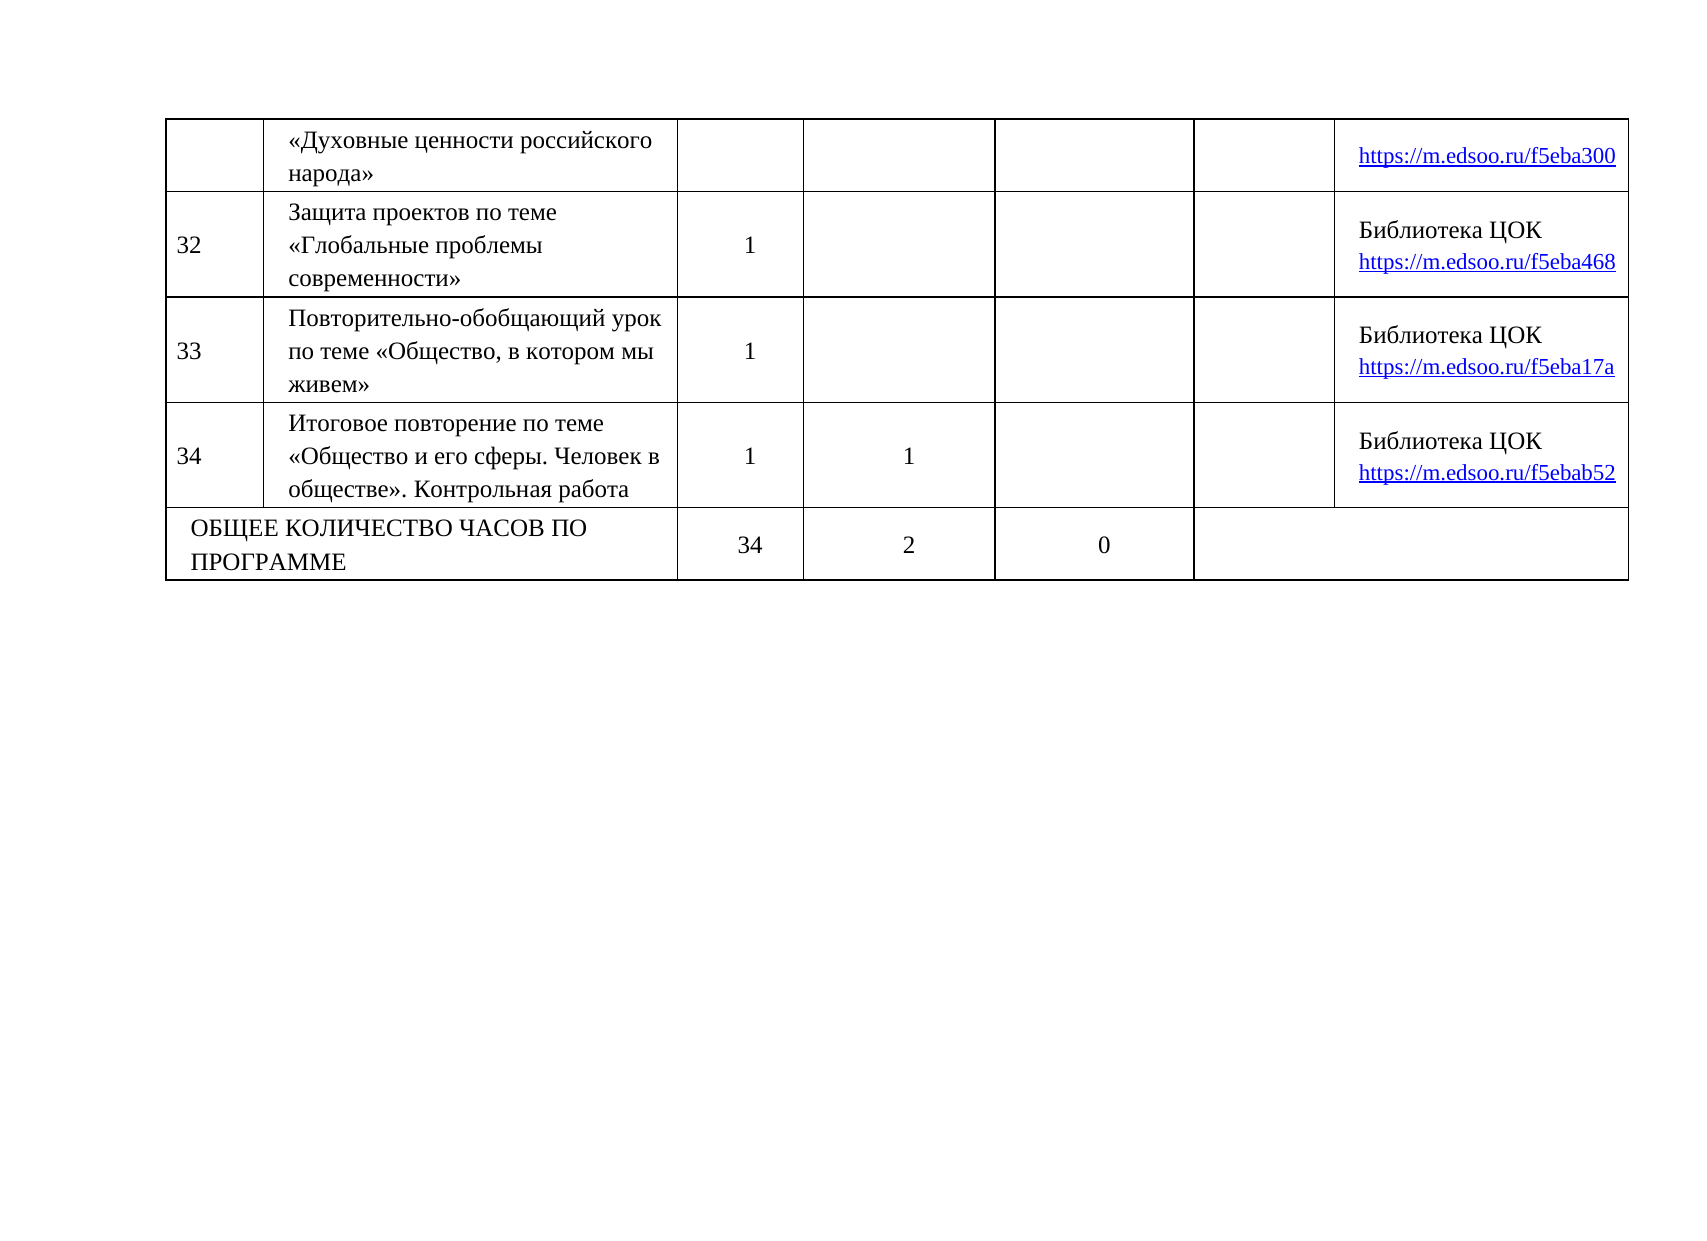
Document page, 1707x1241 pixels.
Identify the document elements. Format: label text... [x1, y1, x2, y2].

table_cell 1 [678, 120, 803, 191]
table_cell Библиотека ЦОК https://m.edsoo.ru/f5eba17a [1335, 298, 1628, 401]
table_cell 1 [678, 403, 803, 507]
table_cell [996, 298, 1193, 401]
table_cell [1195, 508, 1628, 579]
table_cell Библиотека ЦОК https://m.edsoo.ru/f5eba468 [1335, 192, 1628, 296]
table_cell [1335, 120, 1628, 191]
table_cell Повторительно-обобщающий урок по теме «Общество, в котором мы живем» [264, 298, 677, 401]
table_cell [804, 120, 994, 191]
table_cell 2 [804, 508, 994, 579]
table_cell 34 [167, 403, 263, 507]
table_cell [1195, 192, 1334, 296]
table_cell Итоговое повторение по теме «Общество и его сферы. Человек в обществе». Контрольная работа [264, 403, 677, 507]
table_cell [996, 120, 1193, 191]
table_cell 0 [996, 508, 1193, 579]
table_cell 34 [678, 508, 803, 579]
table_cell [1195, 403, 1334, 507]
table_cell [264, 120, 677, 191]
table_cell 33 [167, 298, 263, 401]
table_cell ОБЩЕЕ КОЛИЧЕСТВО ЧАСОВ ПО ПРОГРАММЕ [167, 508, 677, 579]
table_cell [804, 298, 994, 401]
table_cell [996, 403, 1193, 507]
table_cell 1 [678, 298, 803, 401]
table_cell 1 [678, 192, 803, 296]
table_cell [1195, 298, 1334, 401]
table_cell 31 [167, 120, 263, 191]
table_cell 1 [804, 403, 994, 507]
table_cell [1195, 120, 1334, 191]
table_cell [804, 192, 994, 296]
table_cell [996, 192, 1193, 296]
table_cell Библиотека ЦОК https://m.edsoo.ru/f5ebab52 [1335, 403, 1628, 507]
table_cell 32 [167, 192, 263, 296]
table_cell Защита проектов по теме «Глобальные проблемы современности» [264, 192, 677, 296]
